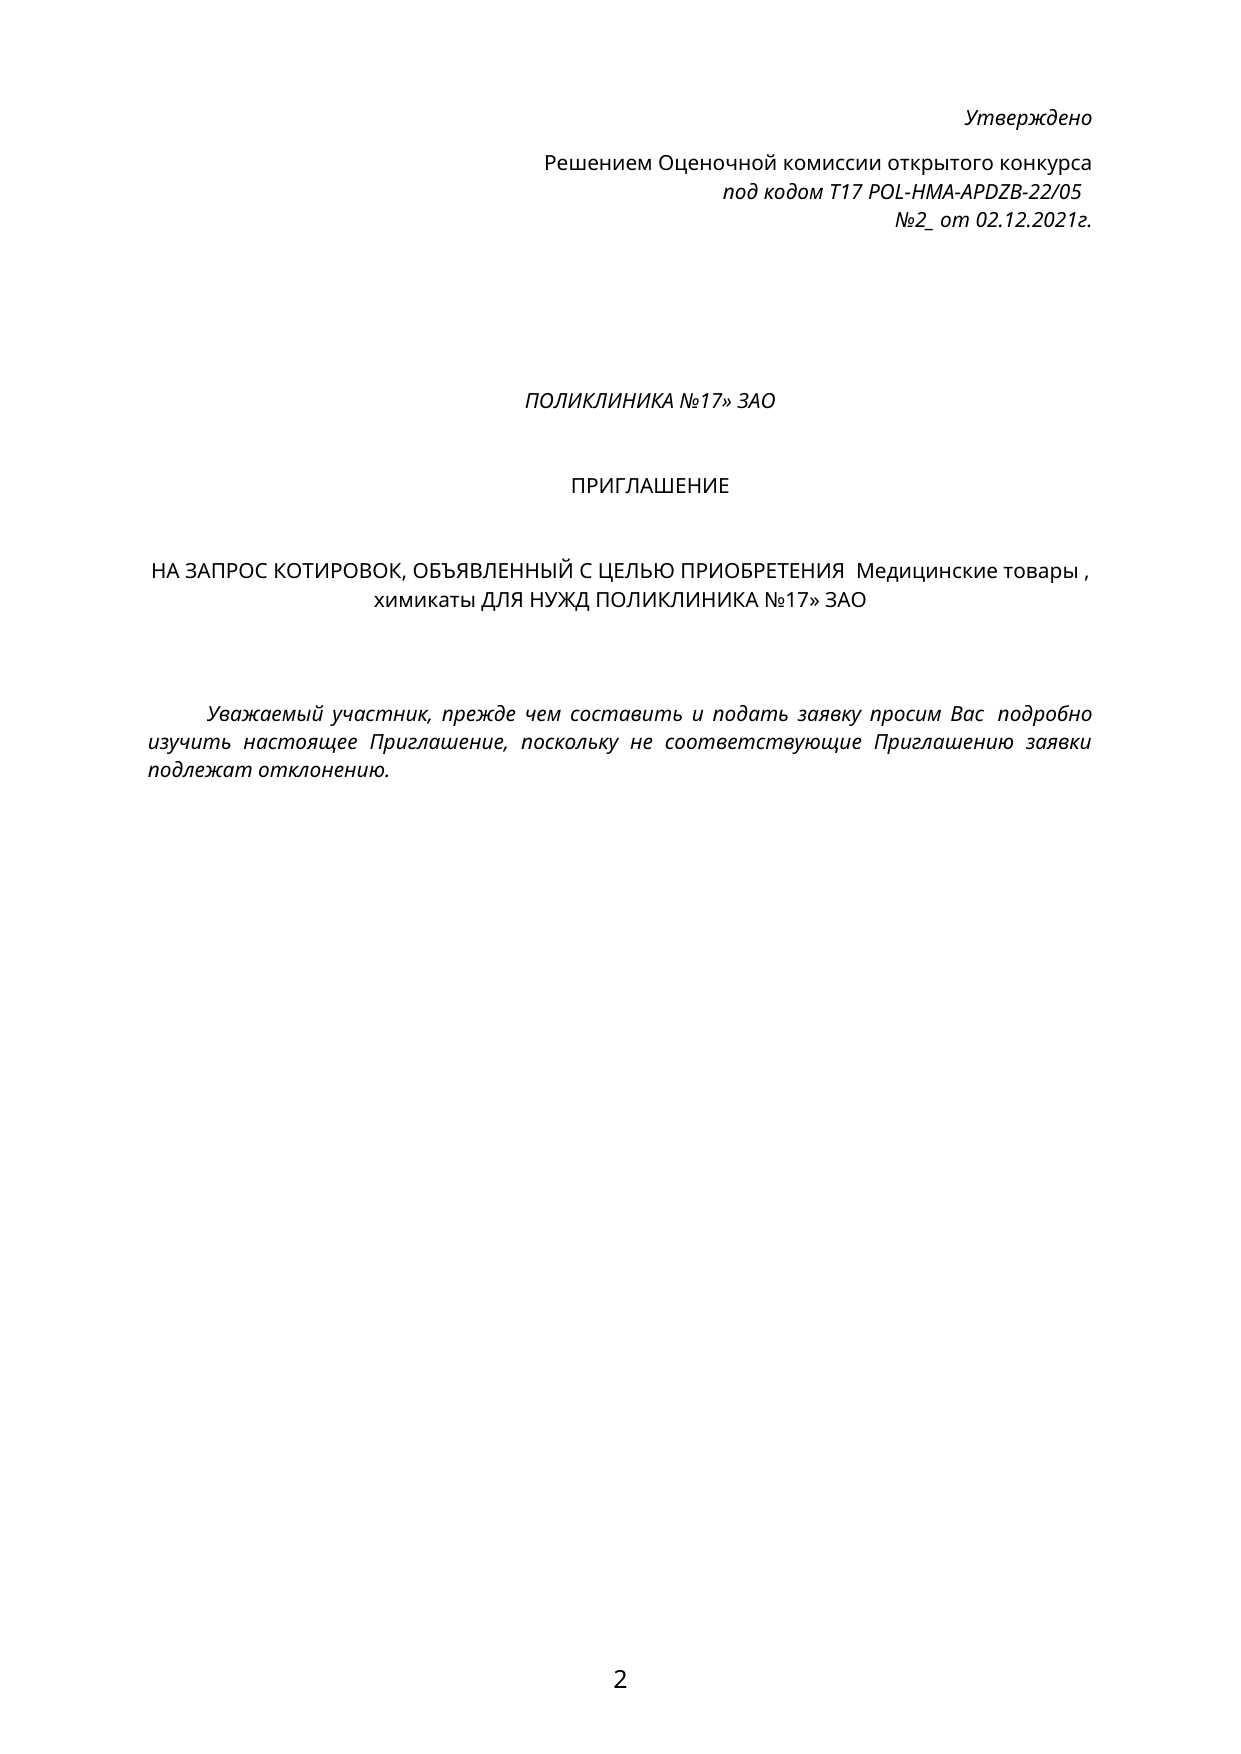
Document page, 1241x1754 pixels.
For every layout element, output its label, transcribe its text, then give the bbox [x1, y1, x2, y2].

text ПОЛИКЛИНИКА №17» ЗАО [148, 386, 1093, 414]
text ПРИГЛАШЕНИЕ [148, 471, 1093, 499]
text Утверждено [148, 103, 1092, 132]
text Решением Оценочной комиссии открытого конкурса под кодом Т17 POL-HMA-APDZB-22/05 №2_ от 02.12.2021г. [148, 148, 1092, 234]
text Уважаемый участник, прежде чем составить и подать заявку просим Вас подробно изучить настоящее Приглашение, поскольку не соответствующие Приглашению заявки подлежат отклонению. [148, 699, 1092, 784]
text НА ЗАПРОС КОТИРОВОК, ОБЪЯВЛЕННЫЙ С ЦЕЛЬЮ ПРИОБРЕТЕНИЯ Медицинские товары , химикаты ДЛЯ НУЖД ПОЛИКЛИНИКА №17» ЗАО [148, 556, 1093, 613]
